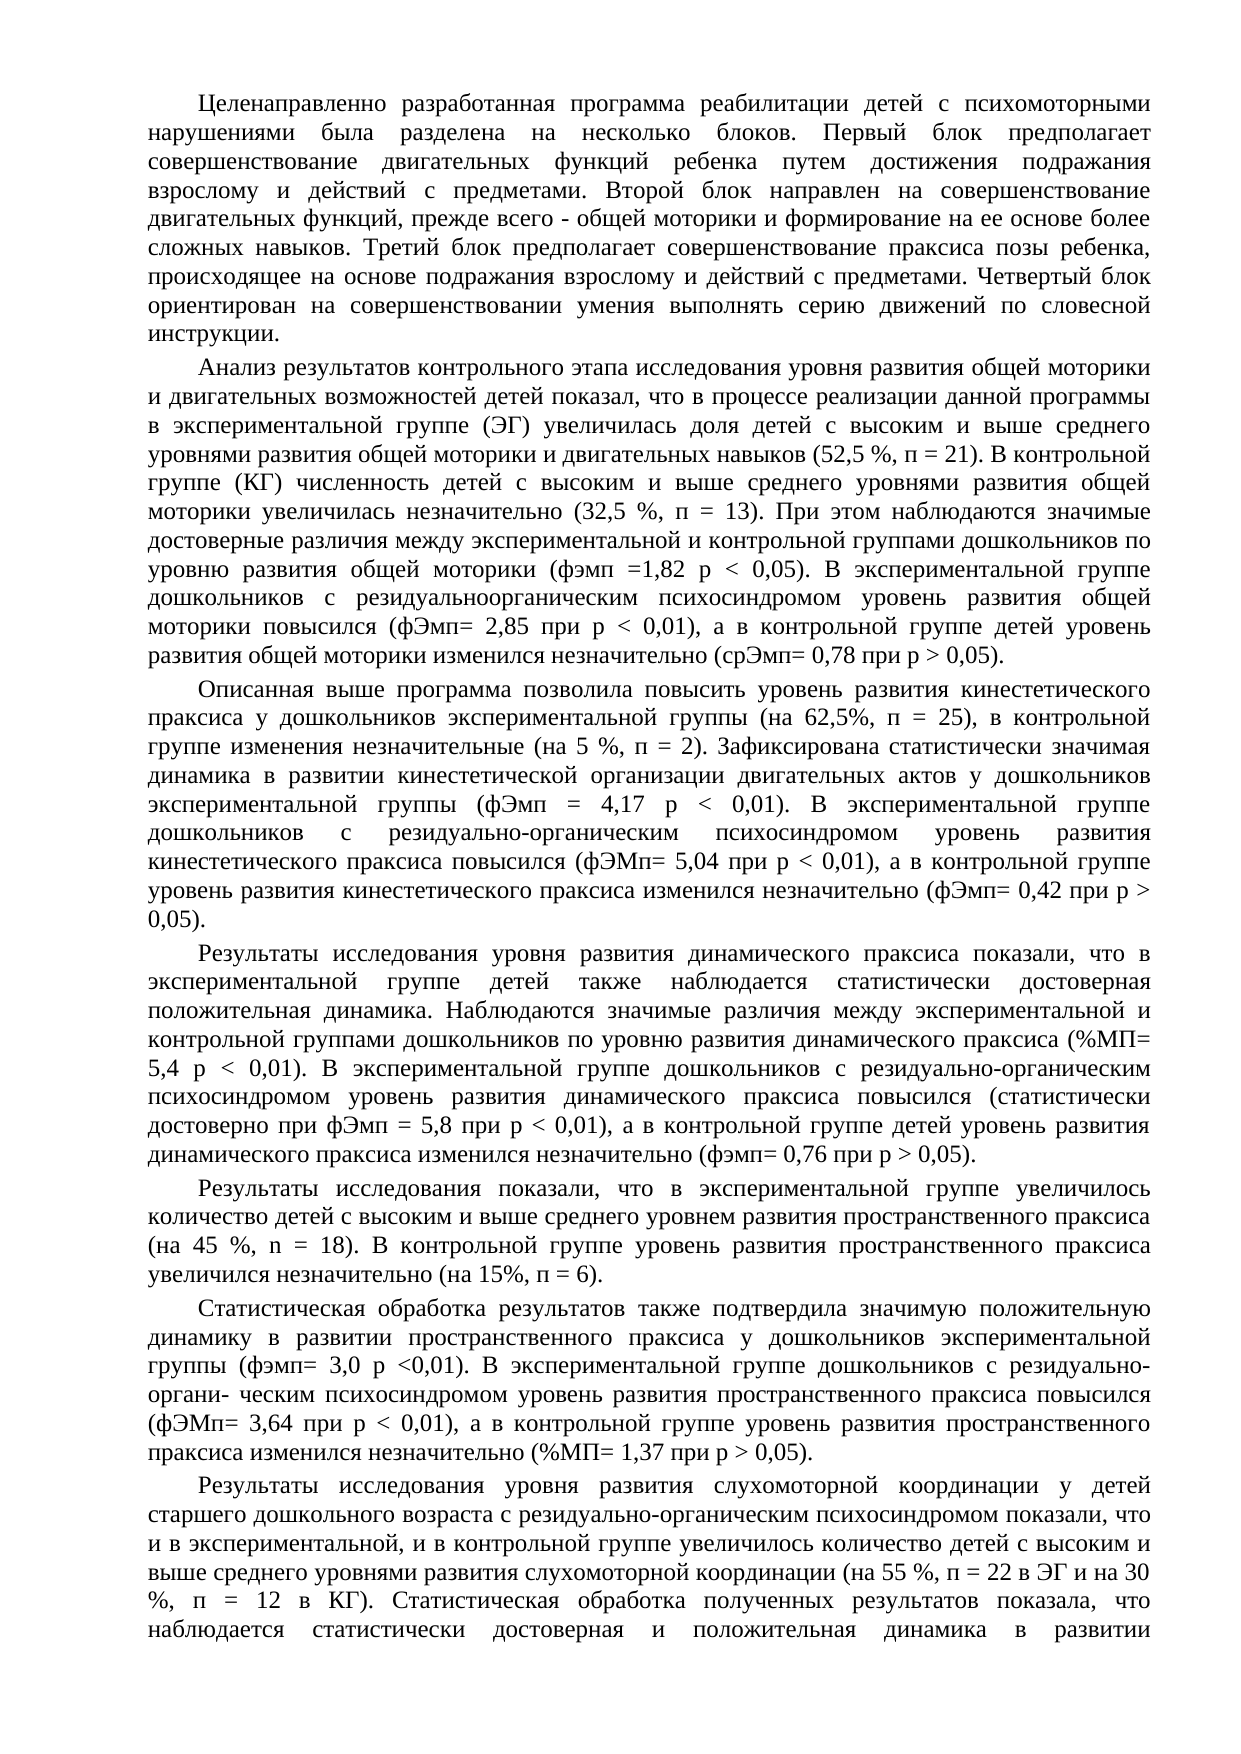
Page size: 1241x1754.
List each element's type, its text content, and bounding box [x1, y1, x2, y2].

text Результаты исследования уровня развития динамического праксиса показали, что в экспериментальной группе детей также наблюдается статистически достоверная положительная динамика. Наблюдаются значимые различия между экспериментальной и контрольной группами дошкольников по уровню развития динамического праксиса (%МП= 5,4 р < 0,01). В экспериментальной группе дошкольников с резидуально-органическим психосиндромом уровень развития динамического праксиса повысился (статистически достоверно при фЭмп = 5,8 при р < 0,01), а в контрольной группе детей уровень развития динамического праксиса изменился незначительно (фэмп= 0,76 при р > 0,05). [148, 938, 1152, 1168]
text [148, 1470, 1152, 1643]
text Описанная выше программа позволила повысить уровень развития кинестетического праксиса у дошкольников экспериментальной группы (на 62,5%, п = 25), в контрольной группе изменения незначительные (на 5 %, п = 2). Зафиксирована статистически значимая динамика в развитии кинестетической организации двигательных актов у дошкольников экспериментальной группы (фЭмп = 4,17 р < 0,01). В экспериментальной группе дошкольников с резидуально-органическим психосиндромом уровень развития кинестетического праксиса повысился (фЭМп= 5,04 при р < 0,01), а в контрольной группе уровень развития кинестетического праксиса изменился незначительно (фЭмп= 0,42 при р > 0,05). [148, 674, 1152, 932]
text Статистическая обработка результатов также подтвердила значимую положительную динамику в развитии пространственного праксиса у дошкольников экспериментальной группы (фэмп= 3,0 р <0,01). В экспериментальной группе дошкольников с резидуально-органи- ческим психосиндромом уровень развития пространственного праксиса повысился (фЭМп= 3,64 при р < 0,01), а в контрольной группе уровень развития пространственного праксиса изменился незначительно (%МП= 1,37 при р > 0,05). [148, 1293, 1152, 1465]
text Анализ результатов контрольного этапа исследования уровня развития общей моторики и двигательных возможностей детей показал, что в процессе реализации данной программы в экспериментальной группе (ЭГ) увеличилась доля детей с высоким и выше среднего уровнями развития общей моторики и двигательных навыков (52,5 %, п = 21). В контрольной группе (КГ) численность детей с высоким и выше среднего уровнями развития общей моторики увеличилась незначительно (32,5 %, п = 13). При этом наблюдаются значимые достоверные различия между экспериментальной и контрольной группами дошкольников по уровню развития общей моторики (фэмп =1,82 р < 0,05). В экспериментальной группе дошкольников с резидуальноорганическим психосиндромом уровень развития общей моторики повысился (фЭмп= 2,85 при р < 0,01), а в контрольной группе детей уровень развития общей моторики изменился незначительно (срЭмп= 0,78 при р > 0,05). [148, 352, 1152, 669]
text Целенаправленно разработанная программа реабилитации детей с психомоторными нарушениями была разделена на несколько блоков. Первый блок предполагает совершенствование двигательных функций ребенка путем достижения подражания взрослому и действий с предметами. Второй блок направлен на совершенствование двигательных функций, прежде всего - общей моторики и формирование на ее основе более сложных навыков. Третий блок предполагает совершенствование праксиса позы ребенка, происходящее на основе подражания взрослому и действий с предметами. Четвертый блок ориентирован на совершенствовании умения выполнять серию движений по словесной инструкции. [148, 88, 1152, 347]
text Результаты исследования показали, что в экспериментальной группе увеличилось количество детей с высоким и выше среднего уровнем развития пространственного праксиса (на 45 %, n = 18). В контрольной группе уровень развития пространственного праксиса увеличился незначительно (на 15%, п = 6). [148, 1173, 1152, 1288]
